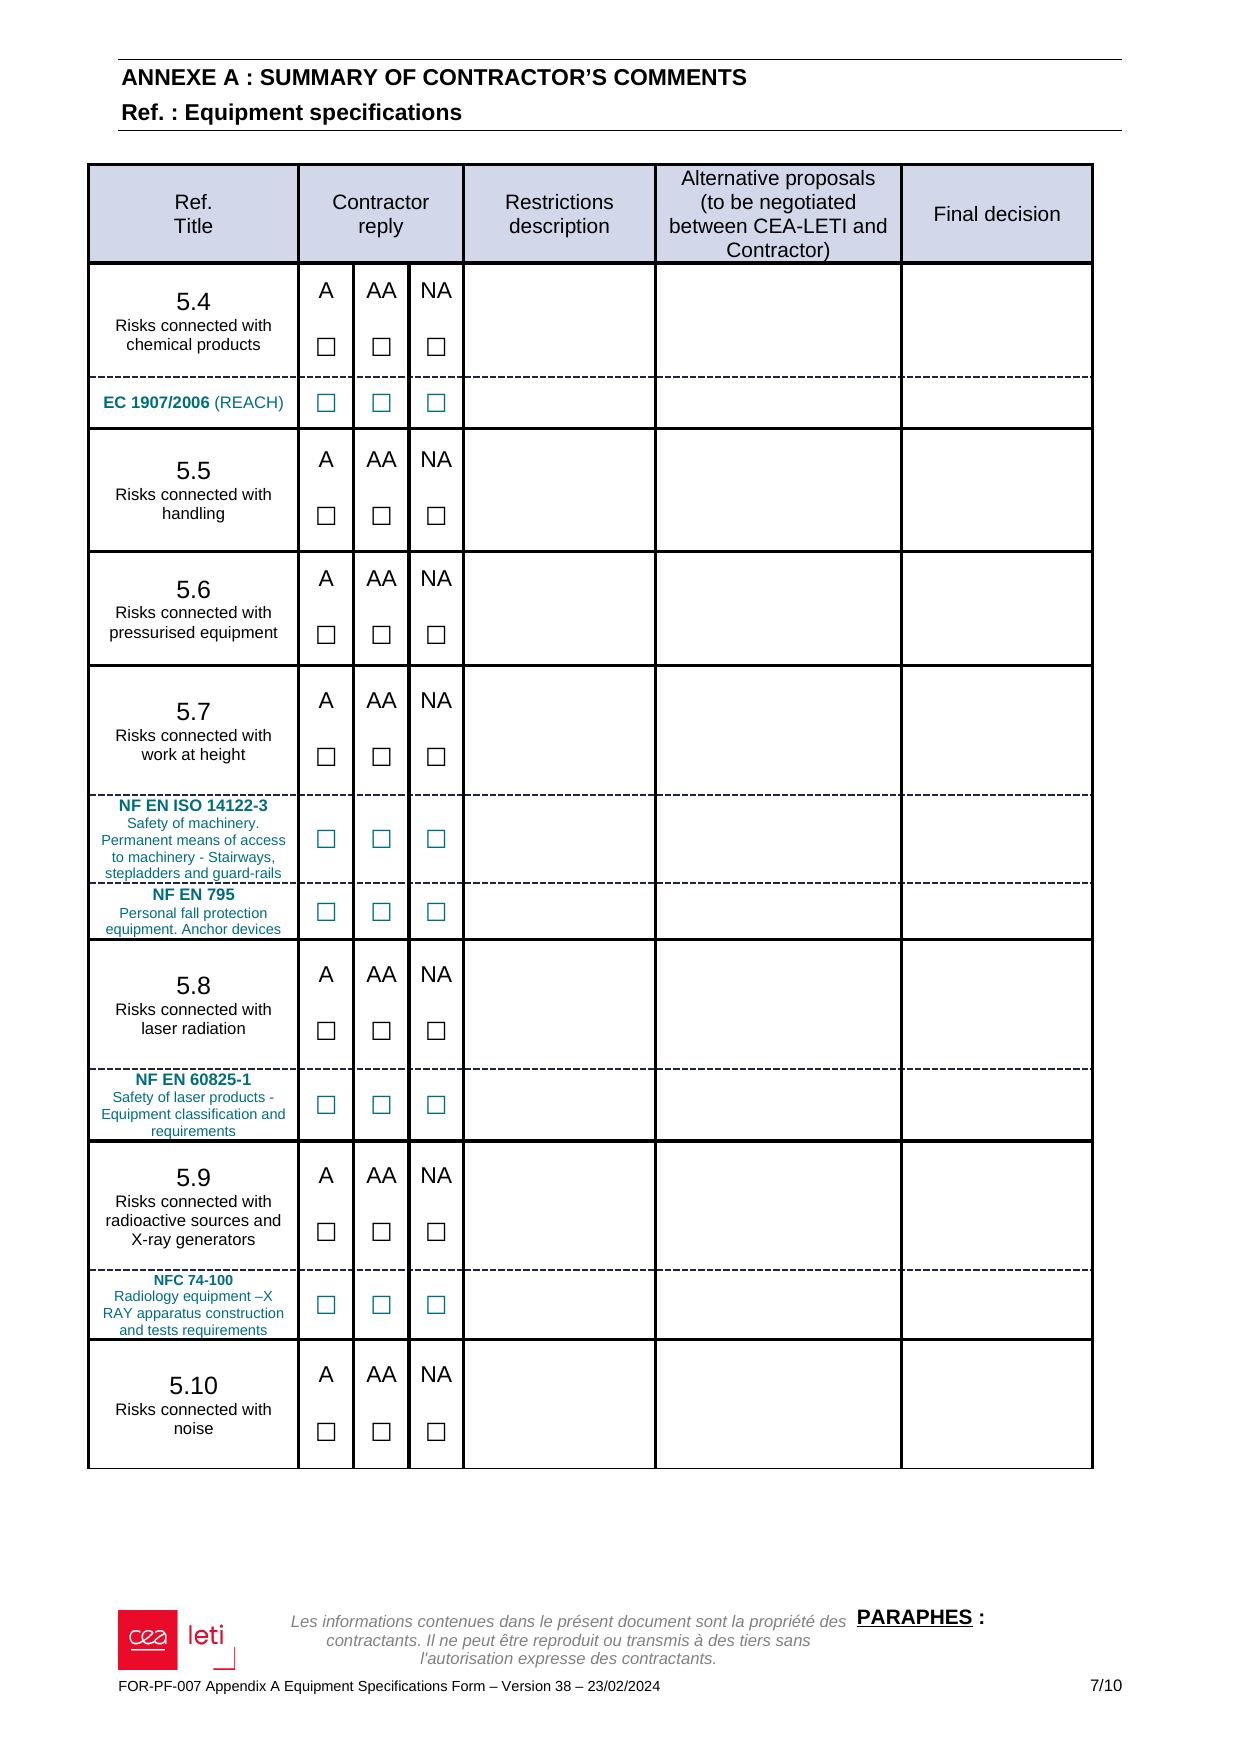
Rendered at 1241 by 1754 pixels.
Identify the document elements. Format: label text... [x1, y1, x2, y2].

table_header Contractor reply [300, 166, 462, 261]
table_cell [411, 882, 462, 938]
table_cell 5.9 Risks connected with radioactive sources and X-ray generators [90, 1143, 297, 1269]
table_cell [465, 265, 654, 376]
table_cell NA [411, 430, 462, 549]
table_cell A [300, 265, 352, 376]
table_cell [657, 1269, 900, 1338]
table_cell [355, 376, 407, 427]
table_cell [355, 1068, 407, 1139]
table_cell [465, 553, 654, 664]
table_cell [465, 430, 654, 549]
table_cell [903, 553, 1091, 664]
table_cell [903, 1269, 1091, 1338]
table_cell NFC 74-100 Radiology equipment –X RAY apparatus construction and tests requirements [90, 1269, 297, 1338]
table_cell [903, 1068, 1091, 1139]
table_cell NA [411, 941, 462, 1068]
table_cell [300, 1269, 352, 1338]
table_cell [465, 794, 654, 882]
table_cell [903, 376, 1091, 427]
table_cell [903, 1143, 1091, 1269]
table_cell AA [355, 941, 407, 1068]
table_cell [657, 553, 900, 664]
table_cell NA [411, 1341, 462, 1468]
table_cell 5.8 Risks connected with laser radiation [90, 941, 297, 1068]
table_cell A [300, 553, 352, 664]
table_cell [355, 1269, 407, 1338]
table_cell A [300, 1341, 352, 1468]
table_cell [465, 941, 654, 1068]
table_cell [903, 941, 1091, 1068]
table_cell [300, 794, 352, 882]
table_cell NF EN 60825-1 Safety of laser products - Equipment classification and requirements [90, 1068, 297, 1139]
table_cell [903, 667, 1091, 794]
table_cell A [300, 667, 352, 794]
table_cell [657, 265, 900, 376]
table_cell [657, 667, 900, 794]
table_cell A [300, 430, 352, 549]
table_cell [465, 1269, 654, 1338]
table_cell AA [355, 1341, 407, 1468]
table_header Alternative proposals (to be negotiated between CEA-LETI and Contractor) [657, 166, 900, 261]
table_cell NA [411, 667, 462, 794]
table_cell EC 1907/2006 (REACH) [90, 376, 297, 427]
table_cell [465, 376, 654, 427]
table_cell [411, 794, 462, 882]
table_cell [903, 1341, 1091, 1468]
table_cell [465, 1068, 654, 1139]
table_cell 5.4 Risks connected with chemical products [90, 265, 297, 376]
table_cell NF EN ISO 14122-3 Safety of machinery. Permanent means of access to machinery - Stairways, stepladders and guard-rails [90, 794, 297, 882]
table_cell [657, 794, 900, 882]
table_cell [465, 1143, 654, 1269]
table_header Restrictions description [465, 166, 654, 261]
table_header Final decision [903, 166, 1091, 261]
table_cell [657, 1068, 900, 1139]
table_cell [657, 1143, 900, 1269]
table_cell 5.5 Risks connected with handling [90, 430, 297, 549]
table_cell [300, 1068, 352, 1139]
table_cell [465, 1341, 654, 1468]
table_cell [411, 1269, 462, 1338]
table_cell 5.6 Risks connected with pressurised equipment [90, 553, 297, 664]
table_cell 5.10 Risks connected with noise [90, 1341, 297, 1468]
table_cell NA [411, 1143, 462, 1269]
table_cell [411, 1068, 462, 1139]
table_cell [300, 882, 352, 938]
table_cell [300, 376, 352, 427]
table_cell A [300, 1143, 352, 1269]
table_cell [355, 794, 407, 882]
table_cell AA [355, 430, 407, 549]
table_cell [657, 882, 900, 938]
picture [118, 1610, 236, 1670]
table_cell [465, 882, 654, 938]
table_cell [411, 376, 462, 427]
table_cell NF EN 795 Personal fall protection equipment. Anchor devices [90, 882, 297, 938]
table_cell [903, 882, 1091, 938]
table_cell [903, 794, 1091, 882]
table_cell 5.7 Risks connected with work at height [90, 667, 297, 794]
table_cell [903, 430, 1091, 549]
table_cell [465, 667, 654, 794]
table_cell A [300, 941, 352, 1068]
table_cell [657, 430, 900, 549]
table_header Ref. Title [90, 166, 297, 261]
table_cell [903, 265, 1091, 376]
table_cell NA [411, 553, 462, 664]
table_cell AA [355, 667, 407, 794]
table_cell [657, 1341, 900, 1468]
table_cell AA [355, 553, 407, 664]
table_cell AA [355, 265, 407, 376]
table_cell AA [355, 1143, 407, 1269]
table_cell [355, 882, 407, 938]
table_cell [657, 941, 900, 1068]
table_cell [657, 376, 900, 427]
table_cell NA [411, 265, 462, 376]
